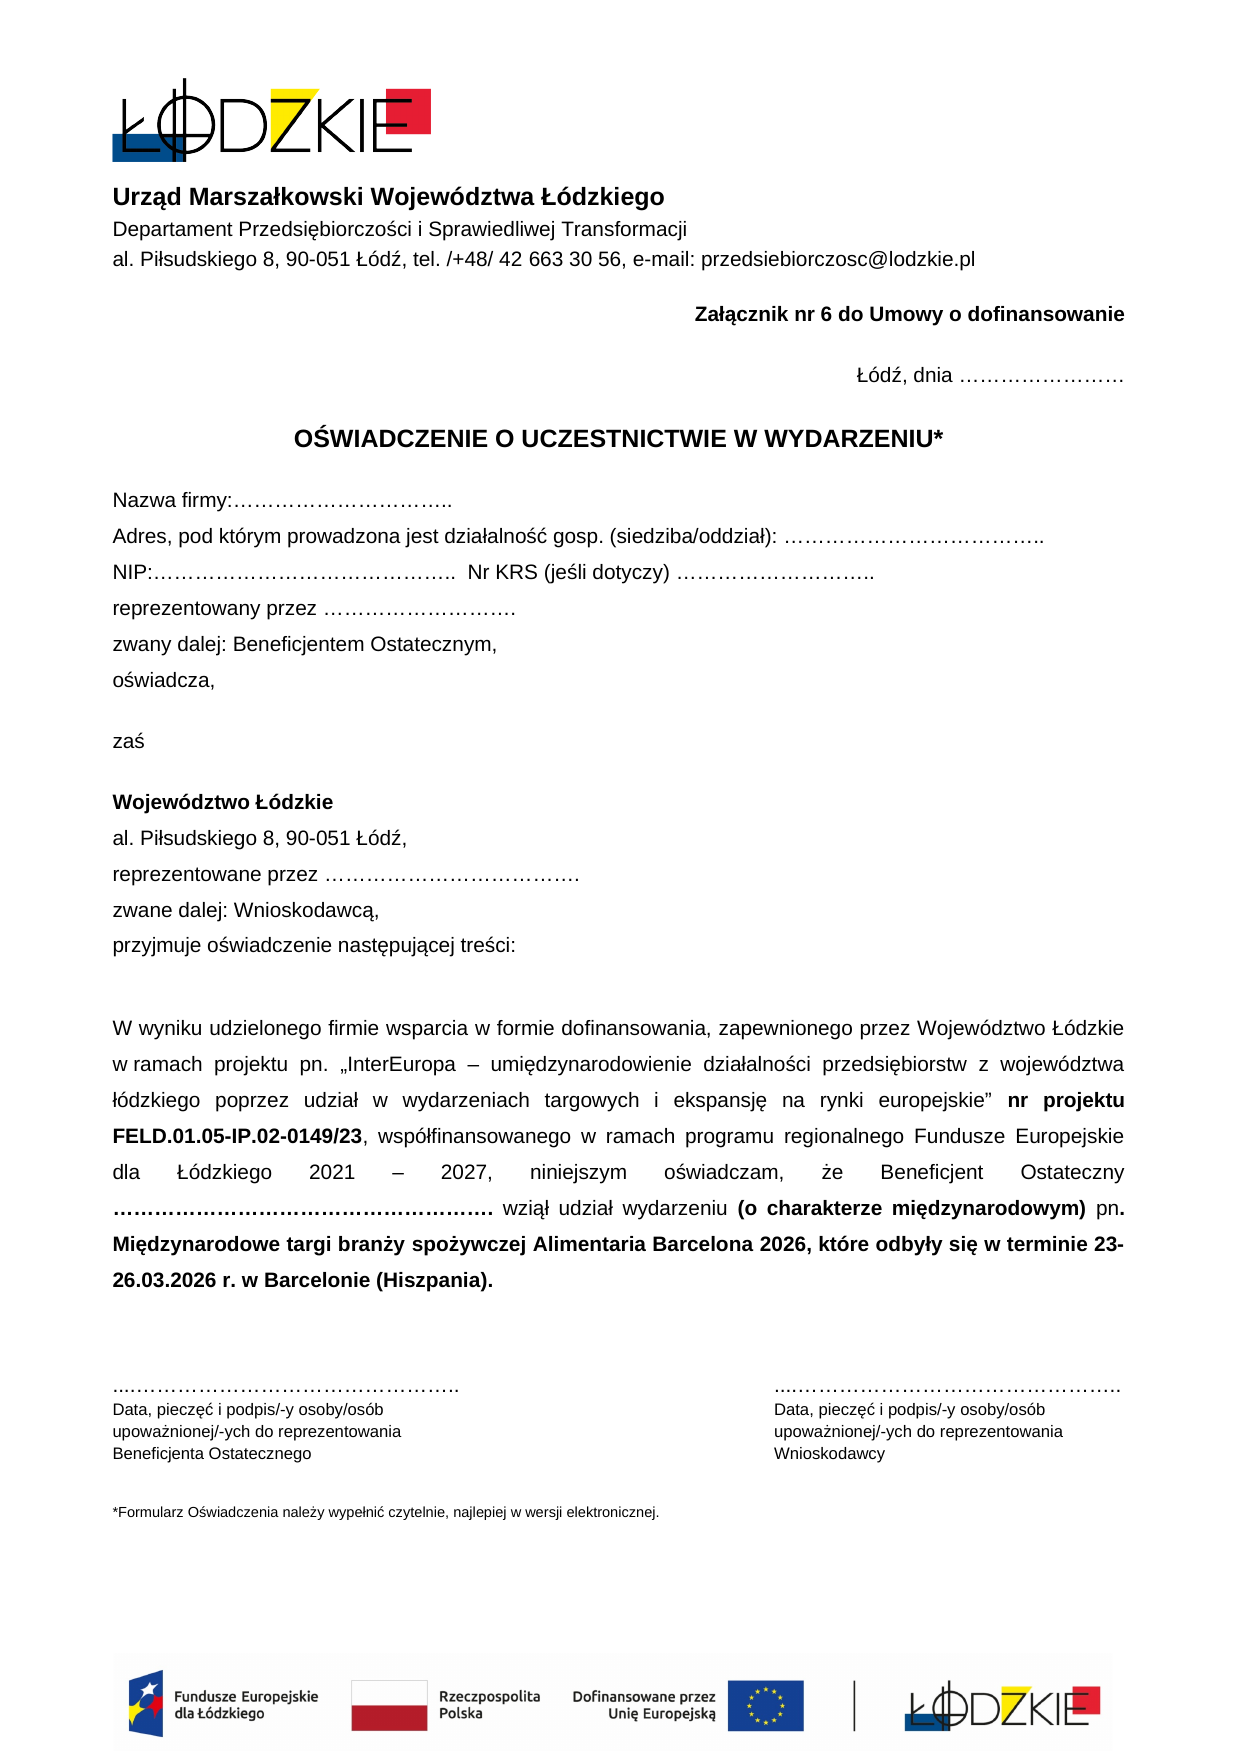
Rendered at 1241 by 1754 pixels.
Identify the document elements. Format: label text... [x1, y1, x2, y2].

text reprezentowany przez ………………………. [112, 596, 1125, 619]
text ....……………………………………….. ....……………………………………….. [112, 1372, 1125, 1396]
text Nazwa firmy:………………………….. [112, 488, 1125, 512]
text OŚWIADCZENIE O UCZESTNICTWIE W WYDARZENIU* [112, 424, 1125, 453]
text *Formularz Oświadczenia należy wypełnić czytelnie, najlepiej w wersji elektronicznej. [112, 1503, 1125, 1520]
text Adres, pod którym prowadzona jest działalność gosp. (siedziba/oddział): ……………………………….. [112, 524, 1125, 548]
text W wyniku udzielonego firmie wsparcia w formie dofinansowania, zapewnionego przez Województwo Łódzkie w ramach projektu pn. „InterEuropa – umiędzynarodowienie działalności przedsiębiorstw z województwa łódzkiego poprzez udział w wydarzeniach targowych i ekspansję na rynki europejskie” nr projektu FELD.01.05-IP.02-0149/23, współfinansowanego w ramach programu regionalnego Fundusze Europejskie dla Łódzkiego 2021 – 2027, niniejszym oświadczam, że Beneficjent Ostateczny ………………………………………………. wziął udział wydarzeniu (o charakterze międzynarodowym) pn. Międzynarodowe targi branży spożywczej Alimentaria Barcelona 2026, które odbyły się w terminie 23-26.03.2026 r. w Barcelonie (Hiszpania). [112, 1016, 1125, 1291]
text Data, pieczęć i podpis/-y osoby/osób Data, pieczęć i podpis/-y osoby/osób [112, 1400, 1125, 1419]
text zwane dalej: Wnioskodawcą, [112, 897, 1125, 921]
text Województwo Łódzkie [112, 789, 1125, 813]
text zwany dalej: Beneficjentem Ostatecznym, [112, 632, 1125, 656]
text Załącznik nr 6 do Umowy o dofinansowanie [112, 302, 1125, 326]
text upoważnionej/-ych do reprezentowania upoważnionej/-ych do reprezentowania [112, 1422, 1125, 1441]
picture [112, 78, 431, 162]
text reprezentowane przez ………………………………. [112, 861, 1125, 885]
picture [112, 1653, 1111, 1750]
text zaś [112, 728, 1125, 752]
text al. Piłsudskiego 8, 90-051 Łódź, [112, 826, 1125, 849]
text NIP:…………………………………….. Nr KRS (jeśli dotyczy) ……………………….. [112, 560, 1125, 584]
text oświadcza, [112, 667, 1125, 691]
text Łódź, dnia …………………… [112, 363, 1125, 387]
text Beneficjenta Ostatecznego Wnioskodawcy [112, 1444, 1125, 1463]
text przyjmuje oświadczenie następującej treści: [112, 933, 1125, 957]
